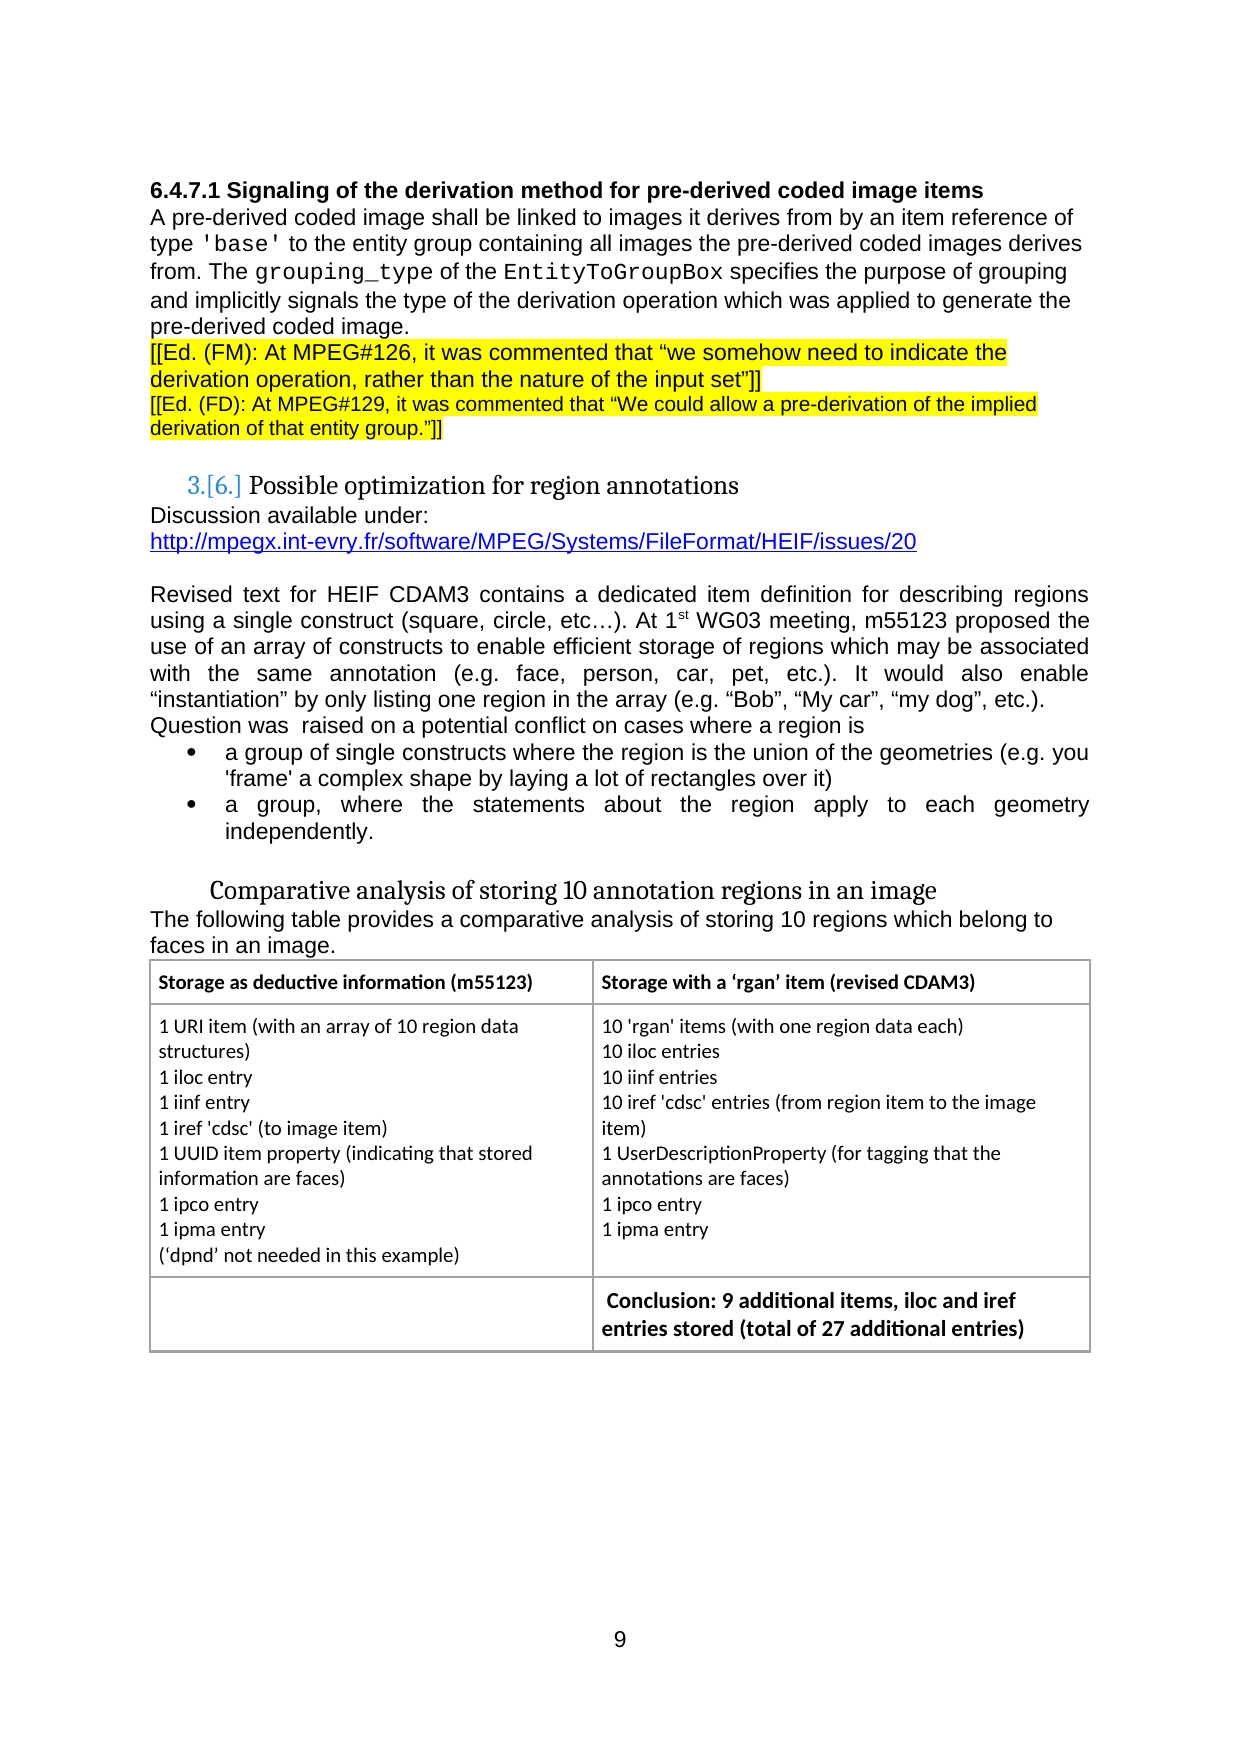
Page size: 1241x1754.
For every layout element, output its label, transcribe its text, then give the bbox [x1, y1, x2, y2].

subtitle Comparative analysis of storing 10 annotation regions in an image [210, 875, 1090, 906]
list a group, where the statements about the region apply to each geometry independently. [187, 791, 1090, 844]
text A pre-derived coded image shall be linked to images it derives from by an item reference of type 'base' to the entity group containing all images the pre-derived coded images derives from. The grouping_type of the EntityToGroupBox specifies the purpose of grouping and implicitly signals the type of the derivation operation which was applied to generate the pre-derived coded image. [150, 203, 1090, 339]
text http://mpegx.int-evry.fr/software/MPEG/Systems/FileFormat/HEIF/issues/20 [150, 528, 1090, 554]
table_cell 10 'rgan' items (with one region data each) 10 iloc entries 10 iinf entries 10 iref 'cdsc' entries (from region item to the image item) 1 UserDescriptionProperty (for tagging that the annotations are faces) 1 ipco entry 1 ipma entry [594, 1005, 1089, 1276]
text [[Ed. (FD): At MPEG#129, it was commented that “We could allow a pre-derivation of the implied derivation of that entity group.”]] [443, 392, 1090, 440]
table_header Storage with a ‘rgan’ item (revised CDAM3) [594, 961, 1089, 1003]
text Revised text for HEIF CDAM3 contains a dedicated item definition for describing regions using a single construct (square, circle, etc…). At 1st WG03 meeting, m55123 proposed the use of an array of constructs to enable efficient storage of regions which may be associated with the same annotation (e.g. face, person, car, pet, etc.). It would also enable “instantiation” by only listing one region in the array (e.g. “Bob”, “My car”, “my dog”, etc.). [150, 581, 1090, 712]
text 6.4.7.1 Signaling of the derivation method for pre-derived coded image items [150, 177, 1090, 203]
table_header Storage as deductive information (m55123) [151, 961, 592, 1003]
list a group of single constructs where the region is the union of the geometries (e.g. you 'frame' a complex shape by laying a lot of rectangles over it) [187, 739, 1090, 791]
subtitle Possible optimization for region annotations [187, 470, 1090, 502]
text [[Ed. (FM): At MPEG#126, it was commented that “we somehow need to indicate the derivation operation, rather than the nature of the input set”]] [762, 339, 1090, 392]
table_cell [151, 1278, 592, 1350]
text Question was raised on a potential conflict on cases where a region is [150, 712, 1090, 739]
text The following table provides a comparative analysis of storing 10 regions which belong to faces in an image. [150, 906, 1090, 958]
text Discussion available under: [150, 502, 1090, 528]
table_cell Conclusion: 9 additional items, iloc and iref entries stored (total of 27 additional entries) [594, 1278, 1089, 1350]
table_cell 1 URI item (with an array of 10 region data structures) 1 iloc entry 1 iinf entry 1 iref 'cdsc' (to image item) 1 UUID item property (indicating that stored information are faces) 1 ipco entry 1 ipma entry (‘dpnd’ not needed in this example) [151, 1005, 592, 1276]
